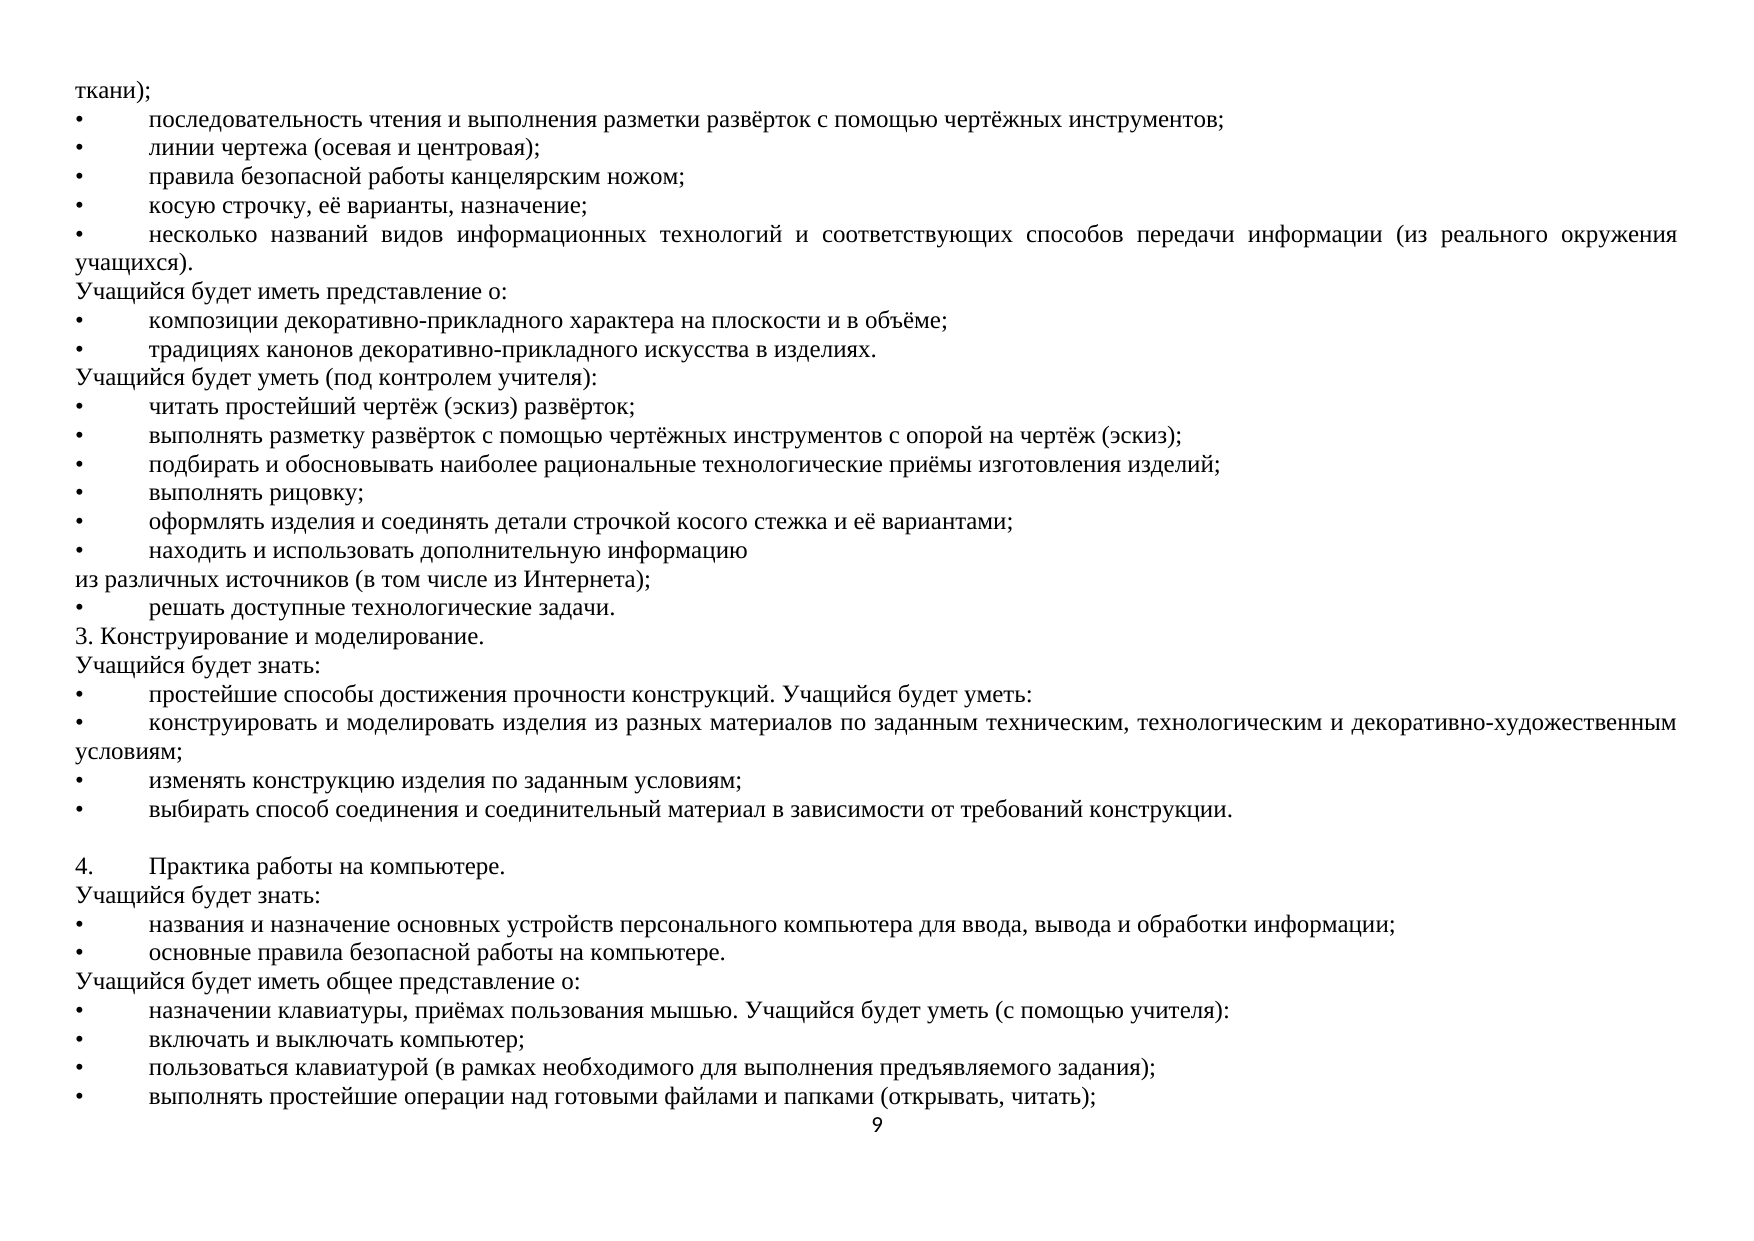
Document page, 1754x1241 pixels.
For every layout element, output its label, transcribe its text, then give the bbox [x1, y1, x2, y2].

text • конструировать и моделировать изделия из разных материалов по заданным техническим, технологическим и декоративно-художественным условиям; [75, 707, 1679, 765]
text 4. Практика работы на компьютере. [75, 851, 1679, 880]
text • подбирать и обосновывать наиболее рациональные технологические приёмы изготовления изделий; [75, 449, 1679, 477]
text ткани); [75, 75, 1679, 104]
text • оформлять изделия и соединять детали строчкой косого стежка и её вариантами; [75, 506, 1679, 535]
text • композиции декоративно-прикладного характера на плоскости и в объёме; [75, 305, 1679, 334]
text Учащийся будет уметь (под контролем учителя): [75, 362, 1679, 391]
text Учащийся будет иметь общее представление о: [75, 966, 1679, 995]
text • читать простейший чертёж (эскиз) развёрток; [75, 391, 1679, 420]
text • выбирать способ соединения и соединительный материал в зависимости от требований конструкции. [75, 794, 1679, 822]
text • несколько названий видов информационных технологий и соответствующих способов передачи информации (из реального окружения учащихся). [75, 219, 1679, 276]
text • линии чертежа (осевая и центровая); [75, 132, 1679, 161]
text • названия и назначение основных устройств персонального компьютера для ввода, вывода и обработки информации; [75, 909, 1679, 937]
text 3. Конструирование и моделирование. [75, 621, 1679, 650]
text • выполнять разметку развёрток с помощью чертёжных инструментов с опорой на чертёж (эскиз); [75, 420, 1679, 449]
text • основные правила безопасной работы на компьютере. [75, 937, 1679, 966]
text • находить и использовать дополнительную информацию [75, 535, 1679, 564]
text • пользоваться клавиатурой (в рамках необходимого для выполнения предъявляемого задания); [75, 1052, 1679, 1081]
text • изменять конструкцию изделия по заданным условиям; [75, 765, 1679, 794]
text • выполнять рицовку; [75, 477, 1679, 506]
text • простейшие способы достижения прочности конструкций. Учащийся будет уметь: [75, 679, 1679, 707]
text из различных источников (в том числе из Интернета); [75, 564, 1679, 592]
text • косую строчку, её варианты, назначение; [75, 190, 1679, 219]
text • решать доступные технологические задачи. [75, 592, 1679, 621]
text Учащийся будет знать: [75, 650, 1679, 679]
text • назначении клавиатуры, приёмах пользования мышью. Учащийся будет уметь (с помощью учителя): [75, 995, 1679, 1024]
text Учащийся будет знать: [75, 880, 1679, 909]
text • традициях канонов декоративно-прикладного искусства в изделиях. [75, 334, 1679, 362]
text • включать и выключать компьютер; [75, 1024, 1679, 1052]
text Учащийся будет иметь представление о: [75, 276, 1679, 305]
text • последовательность чтения и выполнения разметки развёрток с помощью чертёжных инструментов; [75, 104, 1679, 132]
text • выполнять простейшие операции над готовыми файлами и папками (открывать, читать); [75, 1081, 1679, 1110]
text • правила безопасной работы канцелярским ножом; [75, 161, 1679, 190]
